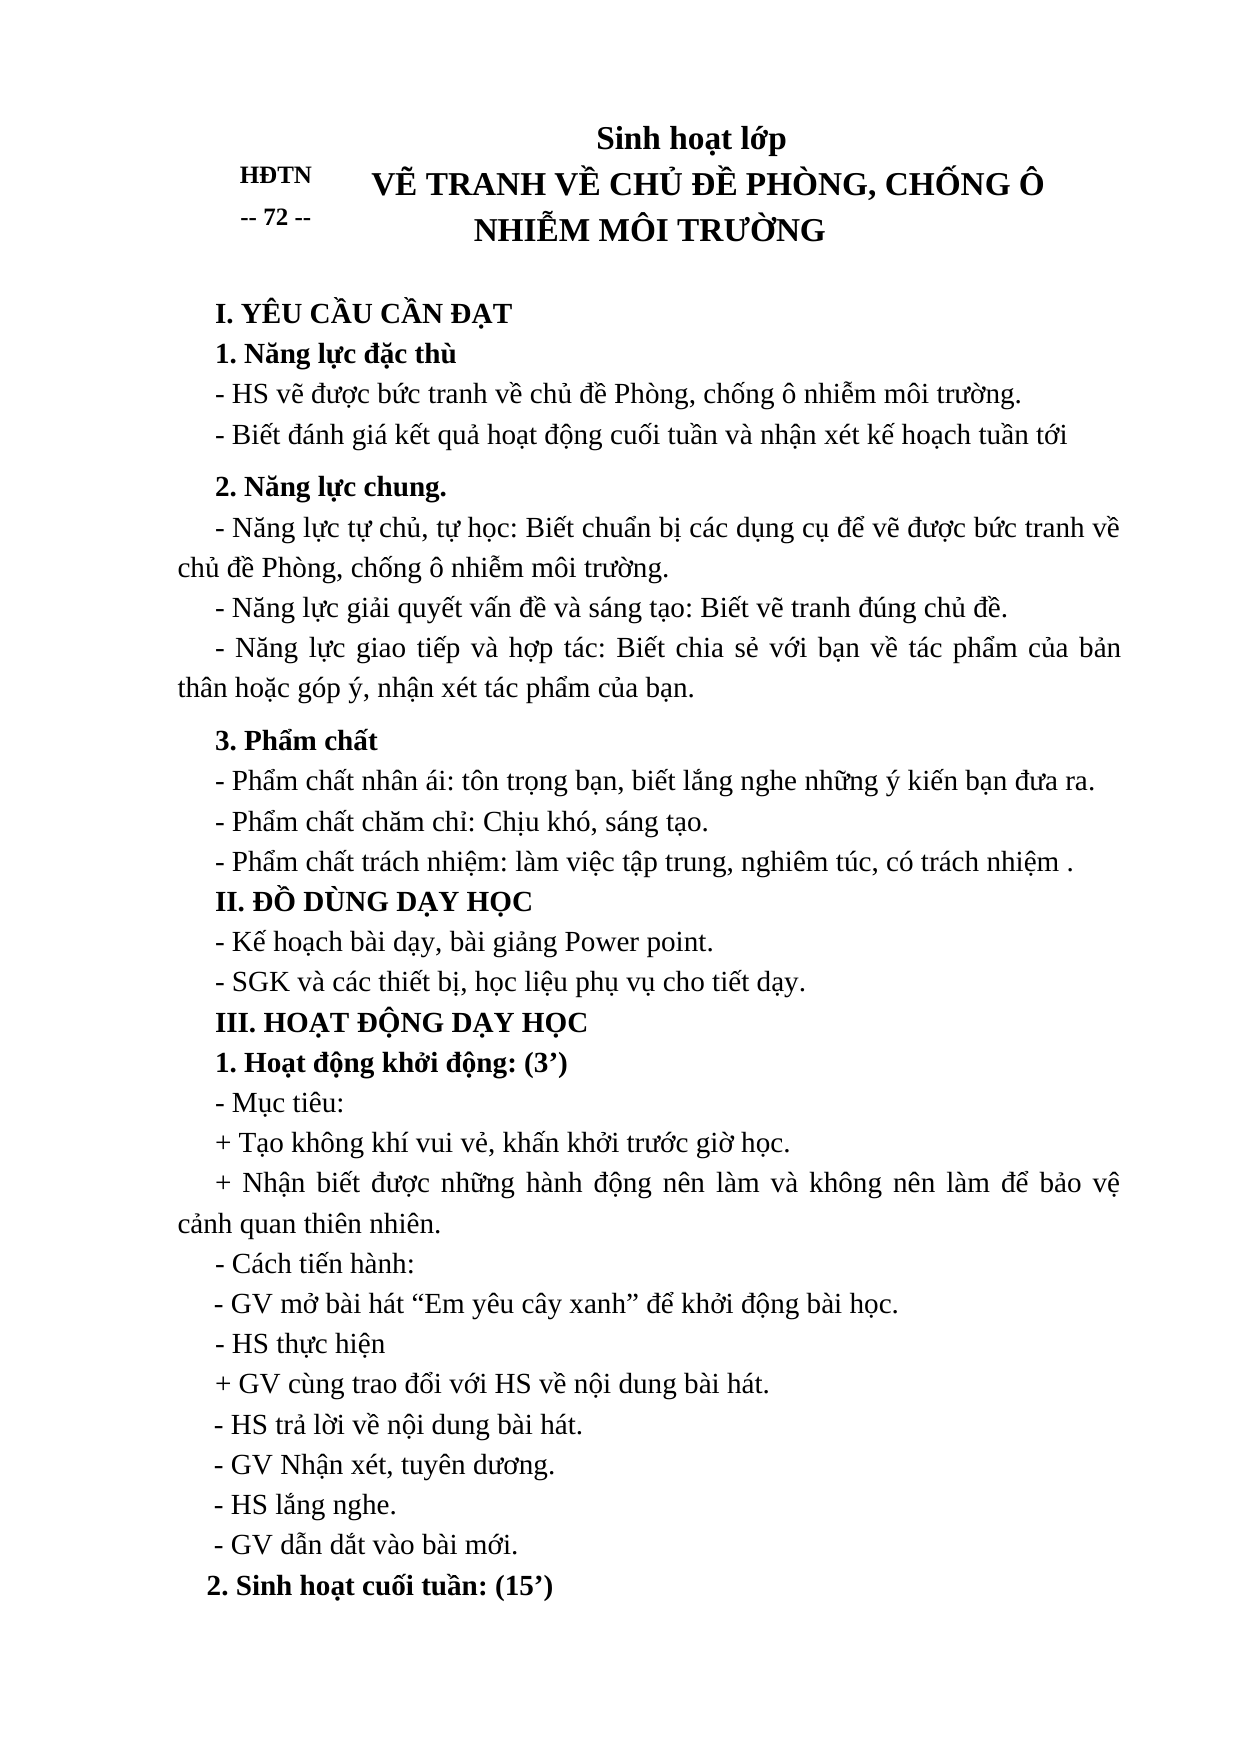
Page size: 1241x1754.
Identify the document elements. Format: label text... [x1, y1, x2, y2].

text - Năng lực giải quyết vấn đề và sáng tạo: Biết vẽ tranh đúng chủ đề. [177, 590, 1122, 624]
text NHIỄM MÔI TRƯỜNG [177, 210, 1122, 248]
text - Mục tiêu: [177, 1085, 1122, 1119]
text - GV mở bài hát “Em yêu cây xanh” để khởi động bài học. [177, 1286, 1122, 1320]
text - Biết đánh giá kết quả hoạt động cuối tuần và nhận xét kế hoạch tuần tới [177, 417, 1122, 450]
text VẼ TRANH VỀ CHỦ ĐỀ PHÒNG, CHỐNG Ô [177, 164, 1122, 202]
text - Kế hoạch bài dạy, bài giảng Power point. [177, 924, 1122, 958]
text - HS lắng nghe. [177, 1487, 1122, 1521]
text - Phẩm chất nhân ái: tôn trọng bạn, biết lắng nghe những ý kiến bạn đưa ra. [177, 763, 1122, 797]
text - HS vẽ được bức tranh về chủ đề Phòng, chống ô nhiễm môi trường. [177, 377, 1122, 410]
text - GV Nhận xét, tuyên dương. [177, 1447, 1122, 1481]
text - SGK và các thiết bị, học liệu phụ vụ cho tiết dạy. [177, 964, 1122, 998]
text - HS thực hiện [177, 1326, 1122, 1360]
text - Phẩm chất trách nhiệm: làm việc tập trung, nghiêm túc, có trách nhiệm . [177, 844, 1122, 877]
text 1. Hoạt động khởi động: (3’) [177, 1045, 1122, 1078]
text + GV cùng trao đổi với HS về nội dung bài hát. [177, 1367, 1122, 1400]
text + Tạo không khí vui vẻ, khấn khởi trước giờ học. [177, 1125, 1122, 1159]
text + Nhận biết được những hành động nên làm và không nên làm để bảo vệ cảnh quan thiên nhiên. [177, 1166, 1122, 1239]
text 3. Phẩm chất [177, 723, 1122, 757]
text - Năng lực tự chủ, tự học: Biết chuẩn bị các dụng cụ để vẽ được bức tranh về chủ đề Phòng, chống ô nhiễm môi trường. [177, 510, 1122, 583]
text - GV dẫn dắt vào bài mới. [177, 1527, 1122, 1561]
text I. YÊU CẦU CẦN ĐẠT [177, 296, 1122, 330]
text 2. Sinh hoạt cuối tuần: (15’) [177, 1568, 1122, 1601]
text - Phẩm chất chăm chỉ: Chịu khó, sáng tạo. [177, 804, 1122, 837]
text - HS trả lời về nội dung bài hát. [177, 1407, 1122, 1440]
text - Cách tiến hành: [177, 1246, 1122, 1279]
text 2. Năng lực chung. [177, 469, 1122, 503]
text III. HOẠT ĐỘNG DẠY HỌC [177, 1005, 1122, 1038]
text Sinh hoạt lớp [177, 118, 1122, 156]
text 1. Năng lực đặc thù [177, 336, 1122, 370]
text - Năng lực giao tiếp và hợp tác: Biết chia sẻ với bạn về tác phẩm của bản thân hoặc góp ý, nhận xét tác phẩm của bạn. [177, 630, 1122, 704]
text II. ĐỒ DÙNG DẠY HỌC [177, 884, 1122, 918]
